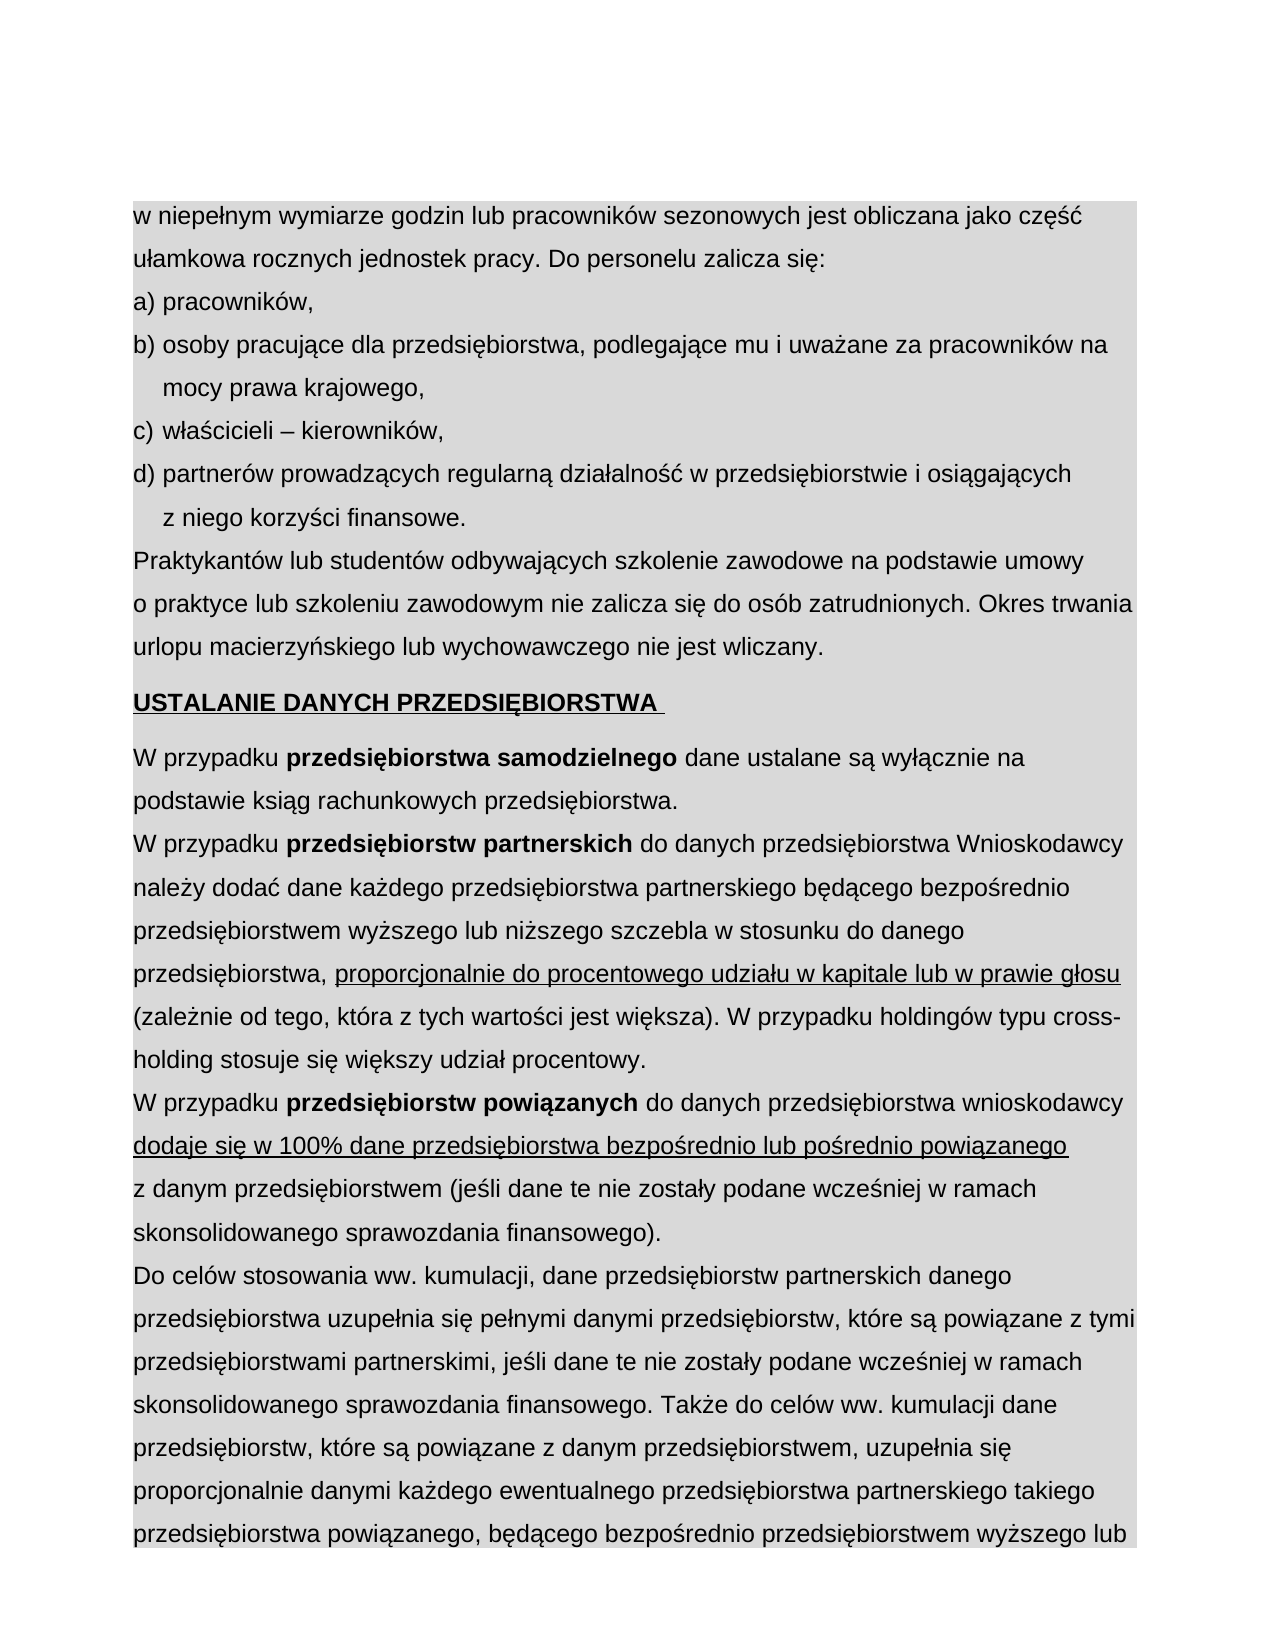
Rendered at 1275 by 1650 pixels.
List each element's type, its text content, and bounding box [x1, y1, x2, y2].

text W przypadku przedsiębiorstw powiązanych do danych przedsiębiorstwa wnioskodawcy dodaje się w 100% dane przedsiębiorstwa bezpośrednio lub pośrednio powiązanego z danym przedsiębiorstwem (jeśli dane te nie zostały podane wcześniej w ramach skonsolidowanego sprawozdania finansowego). [133, 1088, 1137, 1246]
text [133, 1261, 1137, 1548]
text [133, 201, 1137, 273]
text Praktykantów lub studentów odbywających szkolenie zawodowe na podstawie umowy o praktyce lub szkoleniu zawodowym nie zalicza się do osób zatrudnionych. Okres trwania urlopu macierzyńskiego lub wychowawczego nie jest wliczany. [133, 546, 1137, 661]
list osoby pracujące dla przedsiębiorstwa, podlegające mu i uważane za pracowników na mocy prawa krajowego, [133, 330, 1137, 402]
text W przypadku przedsiębiorstw partnerskich do danych przedsiębiorstwa Wnioskodawcy należy dodać dane każdego przedsiębiorstwa partnerskiego będącego bezpośrednio przedsiębiorstwem wyższego lub niższego szczebla w stosunku do danego przedsiębiorstwa, proporcjonalnie do procentowego udziału w kapitale lub w prawie głosu (zależnie od tego, która z tych wartości jest większa). W przypadku holdingów typu cross-holding stosuje się większy udział procentowy. [133, 829, 1137, 1074]
list pracowników, [133, 287, 1137, 316]
text USTALANIE DANYCH PRZEDSIĘBIORSTWA [133, 688, 1137, 716]
list właścicieli – kierowników, [133, 416, 1137, 445]
list partnerów prowadzących regularną działalność w przedsiębiorstwie i osiągających z niego korzyści finansowe. [133, 459, 1137, 531]
text W przypadku przedsiębiorstwa samodzielnego dane ustalane są wyłącznie na podstawie ksiąg rachunkowych przedsiębiorstwa. [133, 743, 1137, 815]
